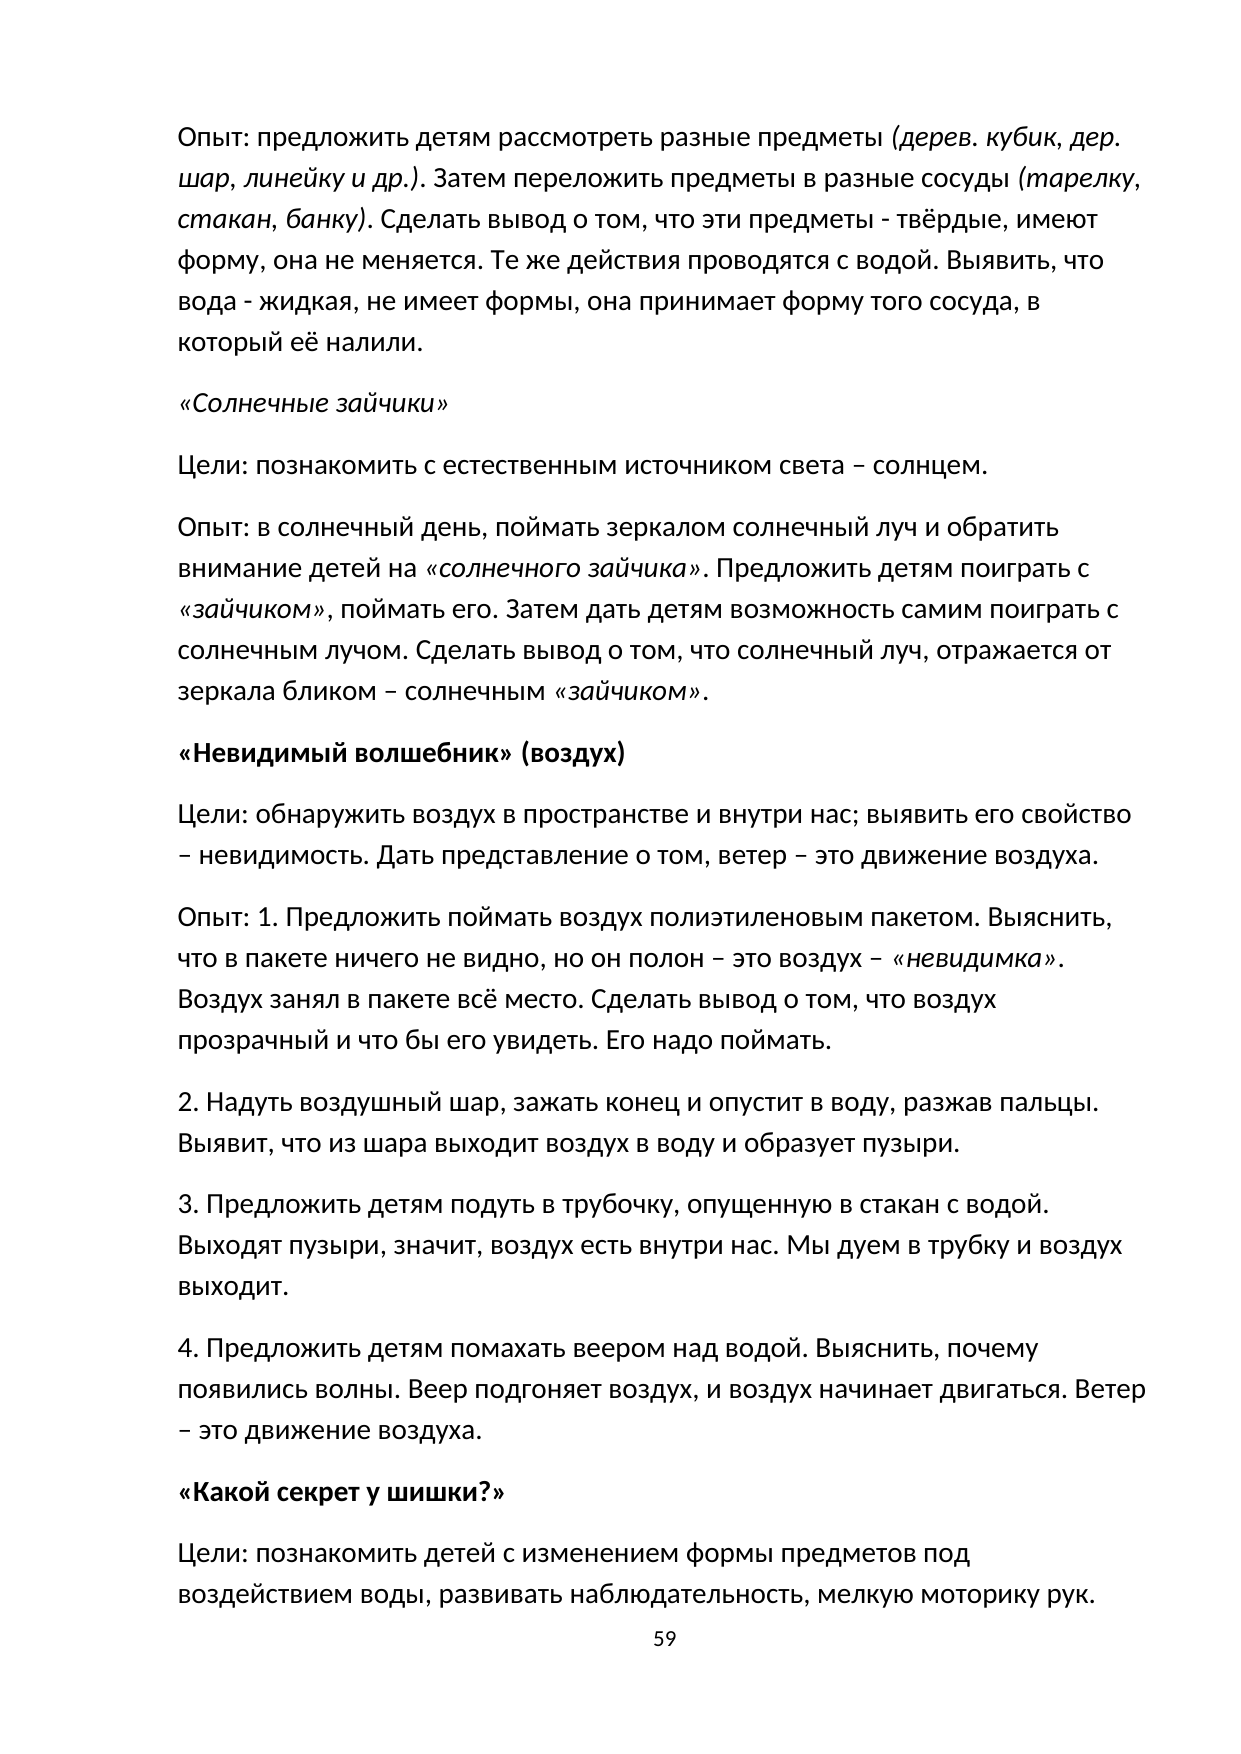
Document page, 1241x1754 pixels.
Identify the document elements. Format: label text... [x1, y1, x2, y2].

text 4. Предложить детям помахать веером над водой. Выяснить, почему появились волны. Веер подгоняет воздух, и воздух начинает двигаться. Ветер – это движение воздуха. [177, 1329, 1152, 1447]
text «Невидимый волшебник» (воздух) [177, 734, 1152, 769]
text 3. Предложить детям подуть в трубочку, опущенную в стакан с водой. Выходят пузыри, значит, воздух есть внутри нас. Мы дуем в трубку и воздух выходит. [177, 1185, 1152, 1303]
text Цели: познакомить с естественным источником света – солнцем. [177, 446, 1152, 482]
text «Солнечные зайчики» [177, 384, 1152, 420]
text Опыт: в солнечный день, поймать зеркалом солнечный луч и обратить внимание детей на «солнечного зайчика». Предложить детям поиграть с «зайчиком», поймать его. Затем дать детям возможность самим поиграть с солнечным лучом. Сделать вывод о том, что солнечный луч, отражается от зеркала бликом – солнечным «зайчиком». [177, 508, 1152, 707]
text Цели: познакомить детей с изменением формы предметов под воздействием воды, развивать наблюдательность, мелкую моторику рук. [177, 1534, 1152, 1611]
text «Какой секрет у шишки?» [177, 1473, 1152, 1508]
text Опыт: 1. Предложить поймать воздух полиэтиленовым пакетом. Выяснить, что в пакете ничего не видно, но он полон – это воздух – «невидимка». Воздух занял в пакете всё место. Сделать вывод о том, что воздух прозрачный и что бы его увидеть. Его надо поймать. [177, 898, 1152, 1057]
text Цели: обнаружить воздух в пространстве и внутри нас; выявить его свойство – невидимость. Дать представление о том, ветер – это движение воздуха. [177, 795, 1152, 872]
text Опыт: предложить детям рассмотреть разные предметы (дерев. кубик, дер. шар, линейку и др.). Затем переложить предметы в разные сосуды (тарелку, стакан, банку). Сделать вывод о том, что эти предметы - твёрдые, имеют форму, она не меняется. Те же действия проводятся с водой. Выявить, что вода - жидкая, не имеет формы, она принимает форму того сосуда, в который её налили. [177, 118, 1152, 358]
text 2. Надуть воздушный шар, зажать конец и опустит в воду, разжав пальцы. Выявит, что из шара выходит воздух в воду и образует пузыри. [177, 1083, 1152, 1159]
